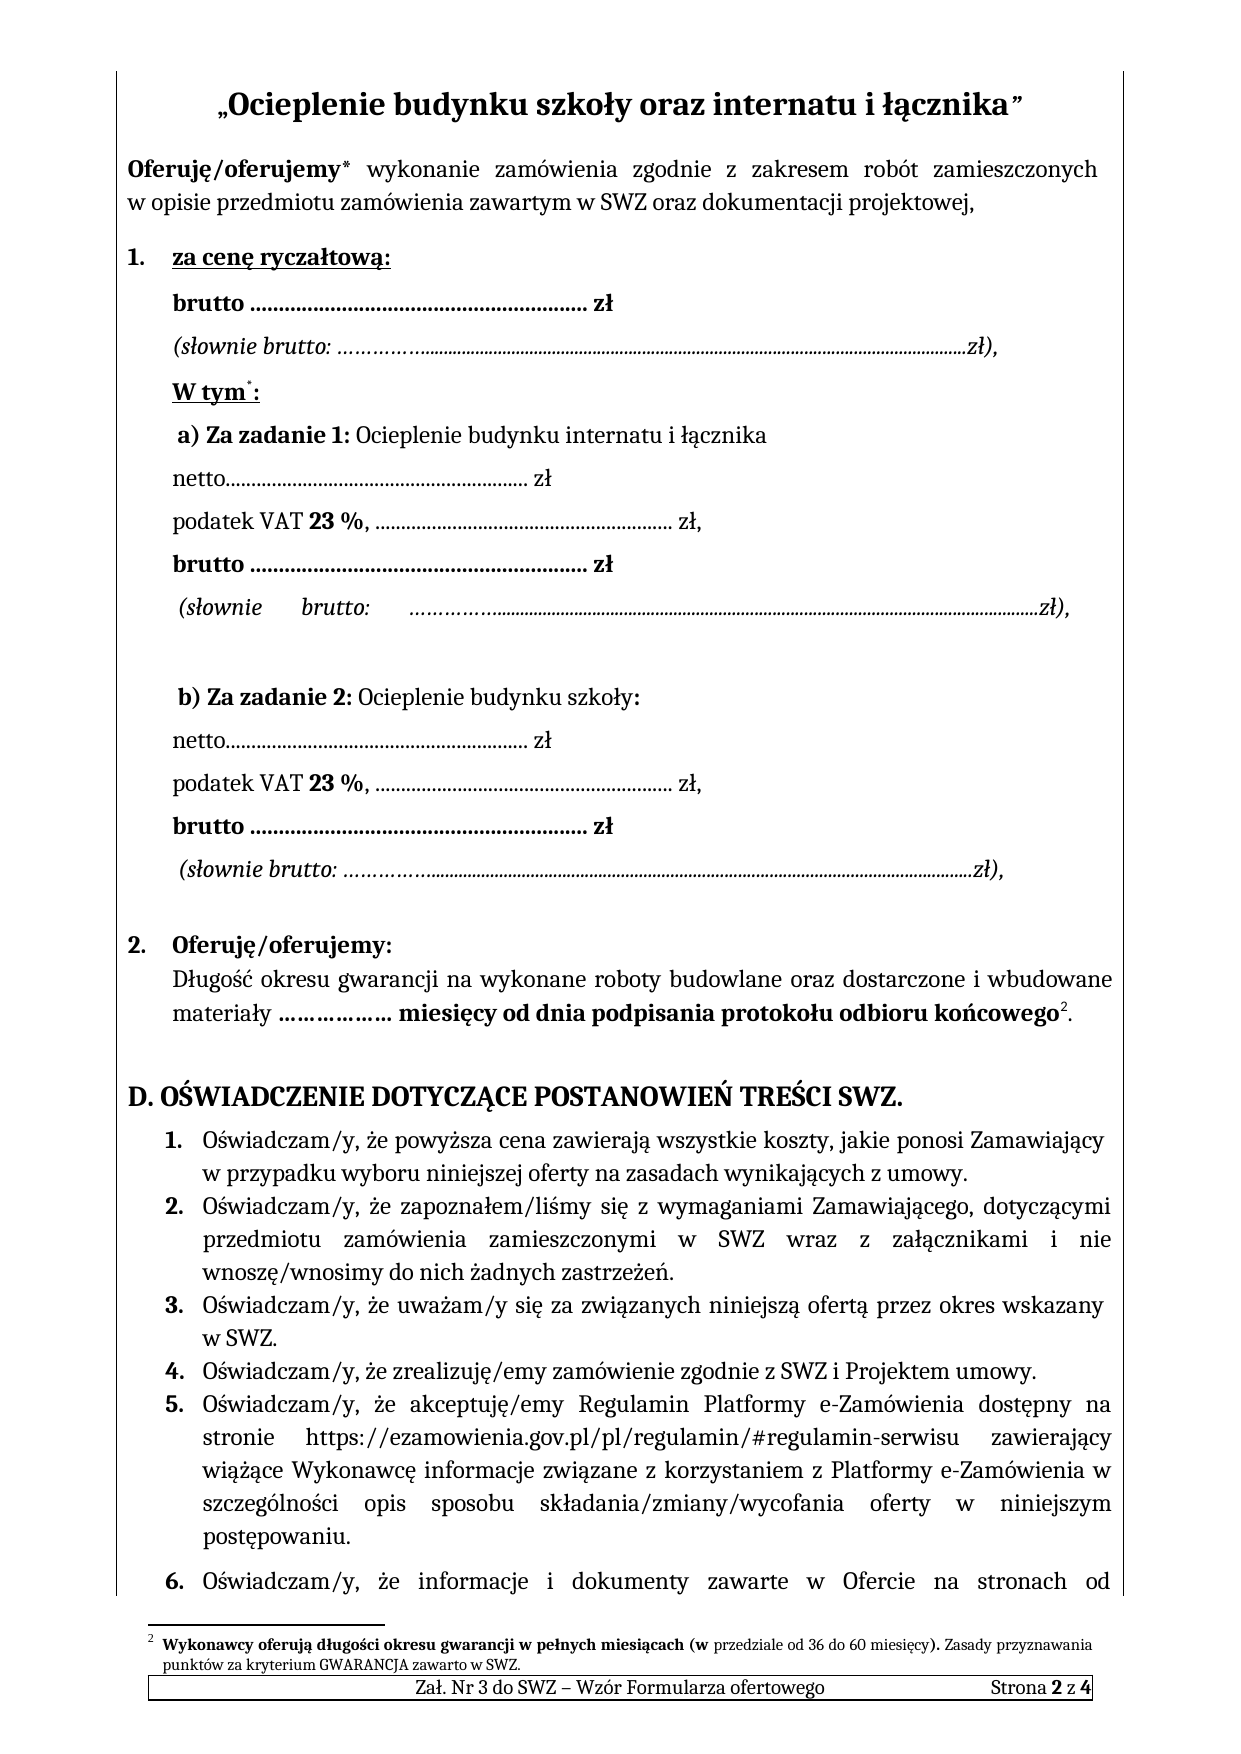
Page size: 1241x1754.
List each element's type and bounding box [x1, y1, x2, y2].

table_cell [117, 1080, 1123, 1596]
table_cell [117, 71, 1123, 1080]
